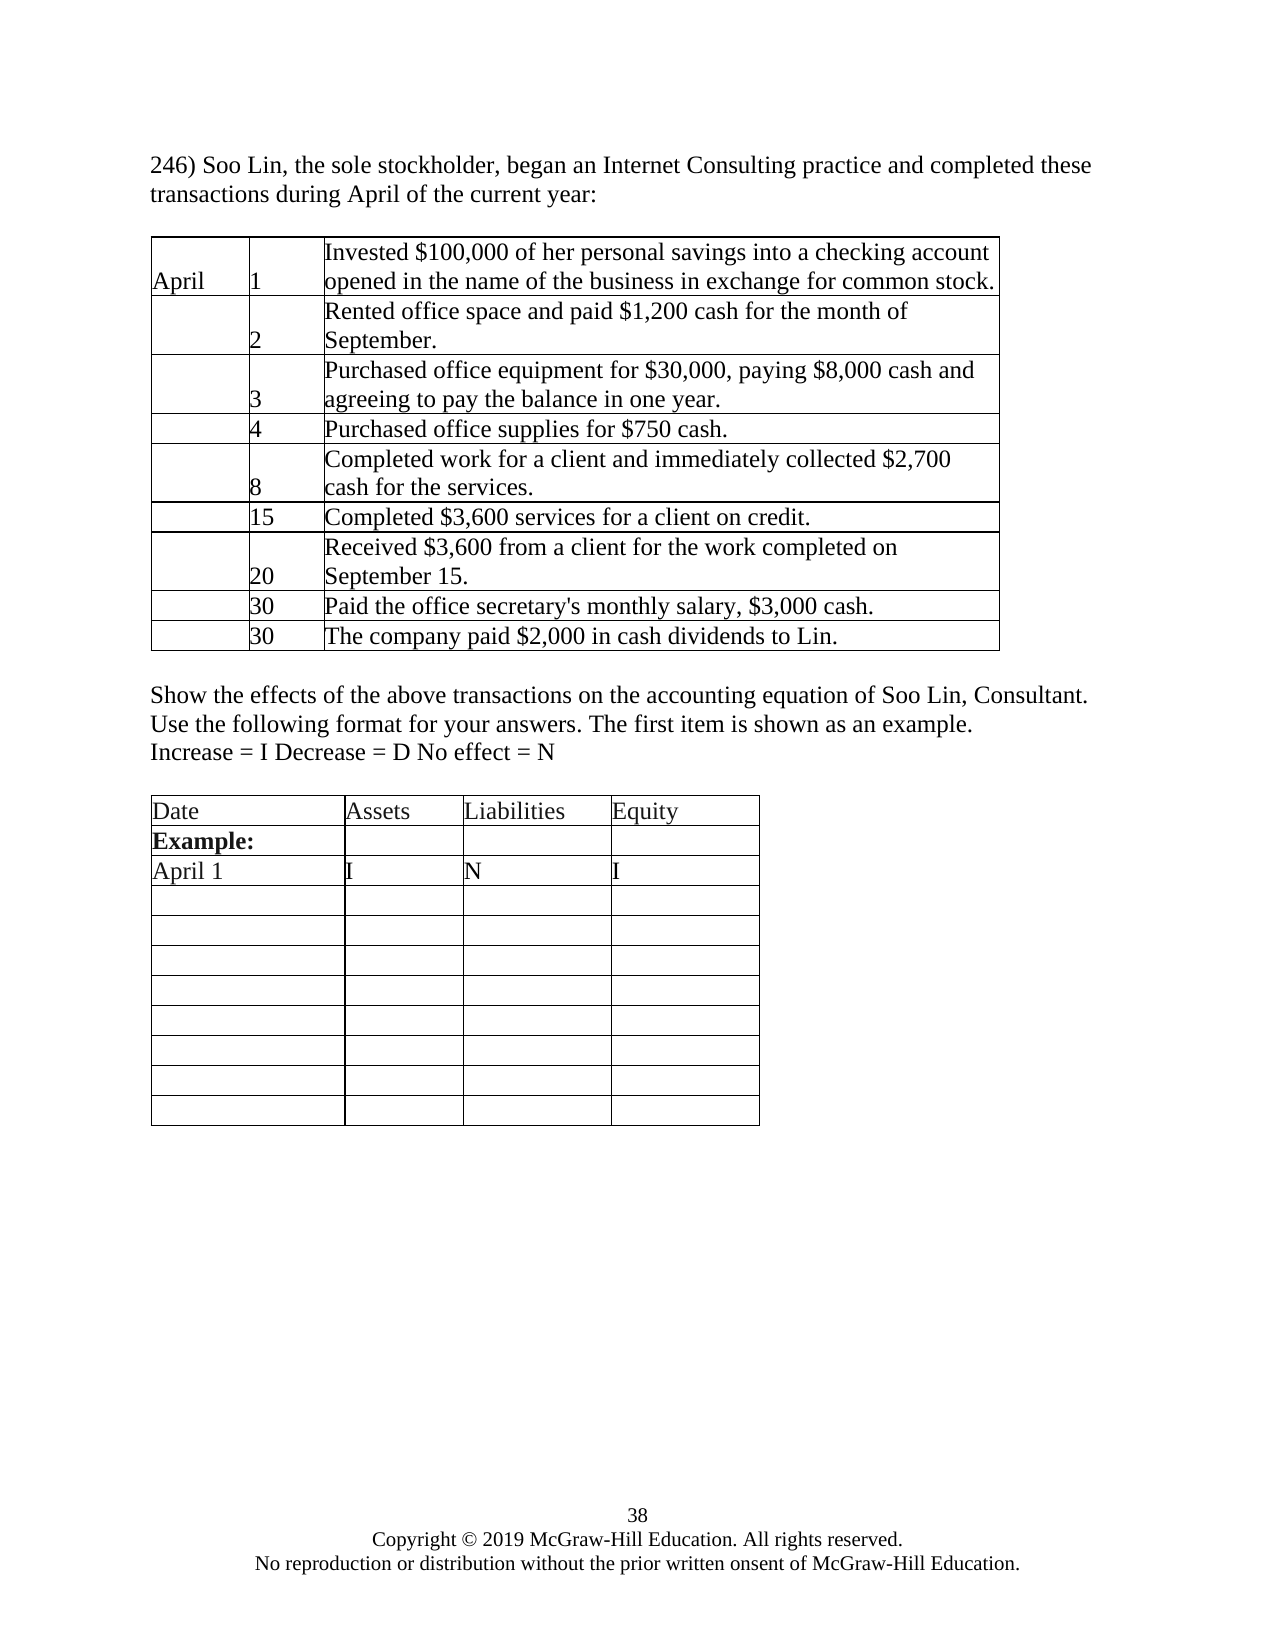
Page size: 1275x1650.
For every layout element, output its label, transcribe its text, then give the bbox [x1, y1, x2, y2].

table_cell [612, 946, 759, 975]
table_cell [152, 591, 249, 620]
table_cell [612, 1036, 759, 1065]
table_cell [152, 503, 249, 531]
table_cell Rented office space and paid $1,200 cash for the month of September. [325, 296, 999, 354]
table_cell [612, 1096, 759, 1125]
table_cell I [612, 856, 759, 885]
table_cell 8 [250, 444, 324, 501]
table_cell [612, 886, 759, 915]
table_cell [152, 414, 249, 442]
table_header Date [152, 796, 344, 825]
table_cell Purchased office equipment for $30,000, paying $8,000 cash and agreeing to pay the balance in one year. [325, 355, 999, 412]
table_cell [464, 976, 611, 1005]
table_cell 3 [250, 355, 324, 412]
table_cell [464, 946, 611, 975]
table_cell [612, 1066, 759, 1095]
table_cell [464, 826, 611, 855]
table_cell [464, 1096, 611, 1125]
table_cell 30 [250, 591, 324, 620]
table_cell [346, 1036, 463, 1065]
table_cell [152, 621, 249, 650]
table_cell Example: [152, 826, 344, 855]
table_cell [152, 355, 249, 412]
table_cell [612, 976, 759, 1005]
table_cell [346, 826, 463, 855]
table_cell [346, 1006, 463, 1035]
table_cell [612, 1006, 759, 1035]
table_cell [152, 1036, 344, 1065]
table_cell [152, 1066, 344, 1095]
table_header Invested $100,000 of her personal savings into a checking account opened in the name of the business in exchange for common stock. [325, 238, 999, 295]
table_cell Purchased office supplies for $750 cash. [325, 414, 999, 442]
table_cell Completed $3,600 services for a client on credit. [325, 503, 999, 531]
table_cell [346, 916, 463, 945]
table_cell [346, 1066, 463, 1095]
table_cell [464, 1006, 611, 1035]
table_header 1 [250, 238, 324, 295]
table_cell 4 [250, 414, 324, 442]
table_cell [152, 296, 249, 354]
table_cell N [464, 856, 611, 885]
table_cell [464, 1036, 611, 1065]
table_cell 20 [250, 533, 324, 590]
table_header Liabilities [464, 796, 611, 825]
text Show the effects of the above transactions on the accounting equation of Soo Lin, Consultant. Use the following format for your answers. The first item is shown as an example. [150, 680, 1125, 737]
table_cell Paid the office secretary's monthly salary, $3,000 cash. [325, 591, 999, 620]
table_cell April 1 [152, 856, 344, 885]
table_cell 30 [250, 621, 324, 650]
table_cell [152, 886, 344, 915]
table_cell [152, 444, 249, 501]
table_cell [464, 916, 611, 945]
table_cell 2 [250, 296, 324, 354]
table_cell Completed work for a client and immediately collected $2,700 cash for the services. [325, 444, 999, 501]
table_cell [346, 976, 463, 1005]
table_cell [346, 946, 463, 975]
table_cell [152, 1006, 344, 1035]
table_cell [152, 976, 344, 1005]
table_cell [612, 916, 759, 945]
table_cell Received $3,600 from a client for the work completed on September 15. [325, 533, 999, 590]
text Increase = I Decrease = D No effect = N [150, 737, 1125, 766]
table_cell [152, 533, 249, 590]
table_cell [152, 916, 344, 945]
text 246) Soo Lin, the sole stockholder, began an Internet Consulting practice and completed these transactions during April of the current year: [150, 150, 1125, 207]
table_cell [346, 1096, 463, 1125]
table_cell [464, 886, 611, 915]
table_cell [346, 886, 463, 915]
table_cell [612, 826, 759, 855]
table_header Equity [612, 796, 759, 825]
table_cell [464, 1066, 611, 1095]
table_cell I [346, 856, 463, 885]
table_header Assets [346, 796, 463, 825]
table_cell [152, 946, 344, 975]
table_cell [152, 1096, 344, 1125]
table_cell 15 [250, 503, 324, 531]
table_header April [152, 238, 249, 295]
table_cell The company paid $2,000 in cash dividends to Lin. [325, 621, 999, 650]
